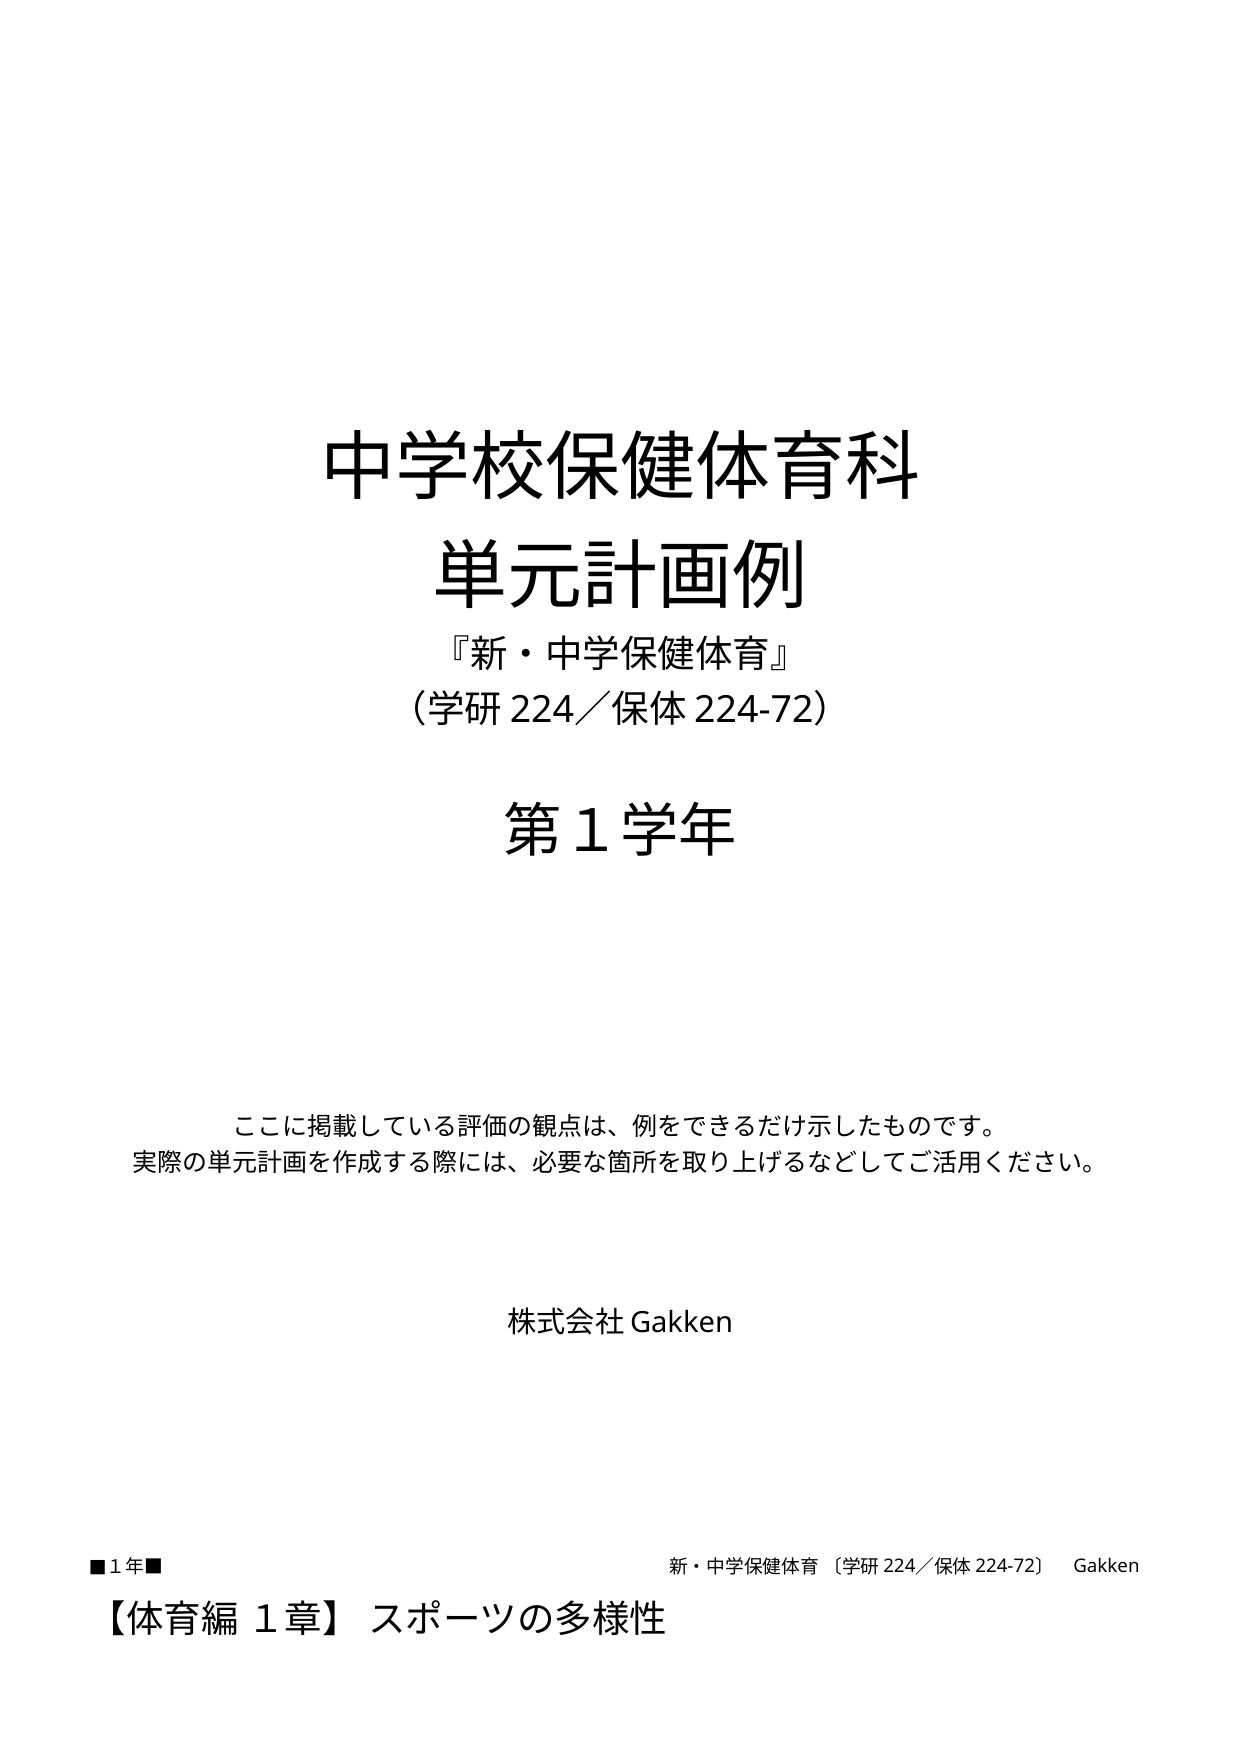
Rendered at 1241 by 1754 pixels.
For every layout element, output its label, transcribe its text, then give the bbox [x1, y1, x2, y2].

text 【体育編 １章】 スポーツの多様性 [89, 1591, 1152, 1641]
text 株式会社Gakken [89, 1298, 1152, 1341]
text 第１学年 [89, 784, 1152, 868]
text （学研224／保体224-72） [89, 678, 1152, 733]
text ■１年■ 新・中学保健体育 〔学研224／保体224-72〕 Gakken [89, 1541, 1152, 1591]
text 中学校保健体育科 [89, 407, 1152, 516]
text 実際の単元計画を作成する際には、必要な箇所を取り上げるなどしてご活用ください。 [89, 1143, 1152, 1179]
text ここに掲載している評価の観点は、例をできるだけ示したものです。 [89, 1107, 1152, 1143]
text 単元計画例 [89, 516, 1152, 624]
text 『新・中学保健体育』 [89, 624, 1152, 678]
